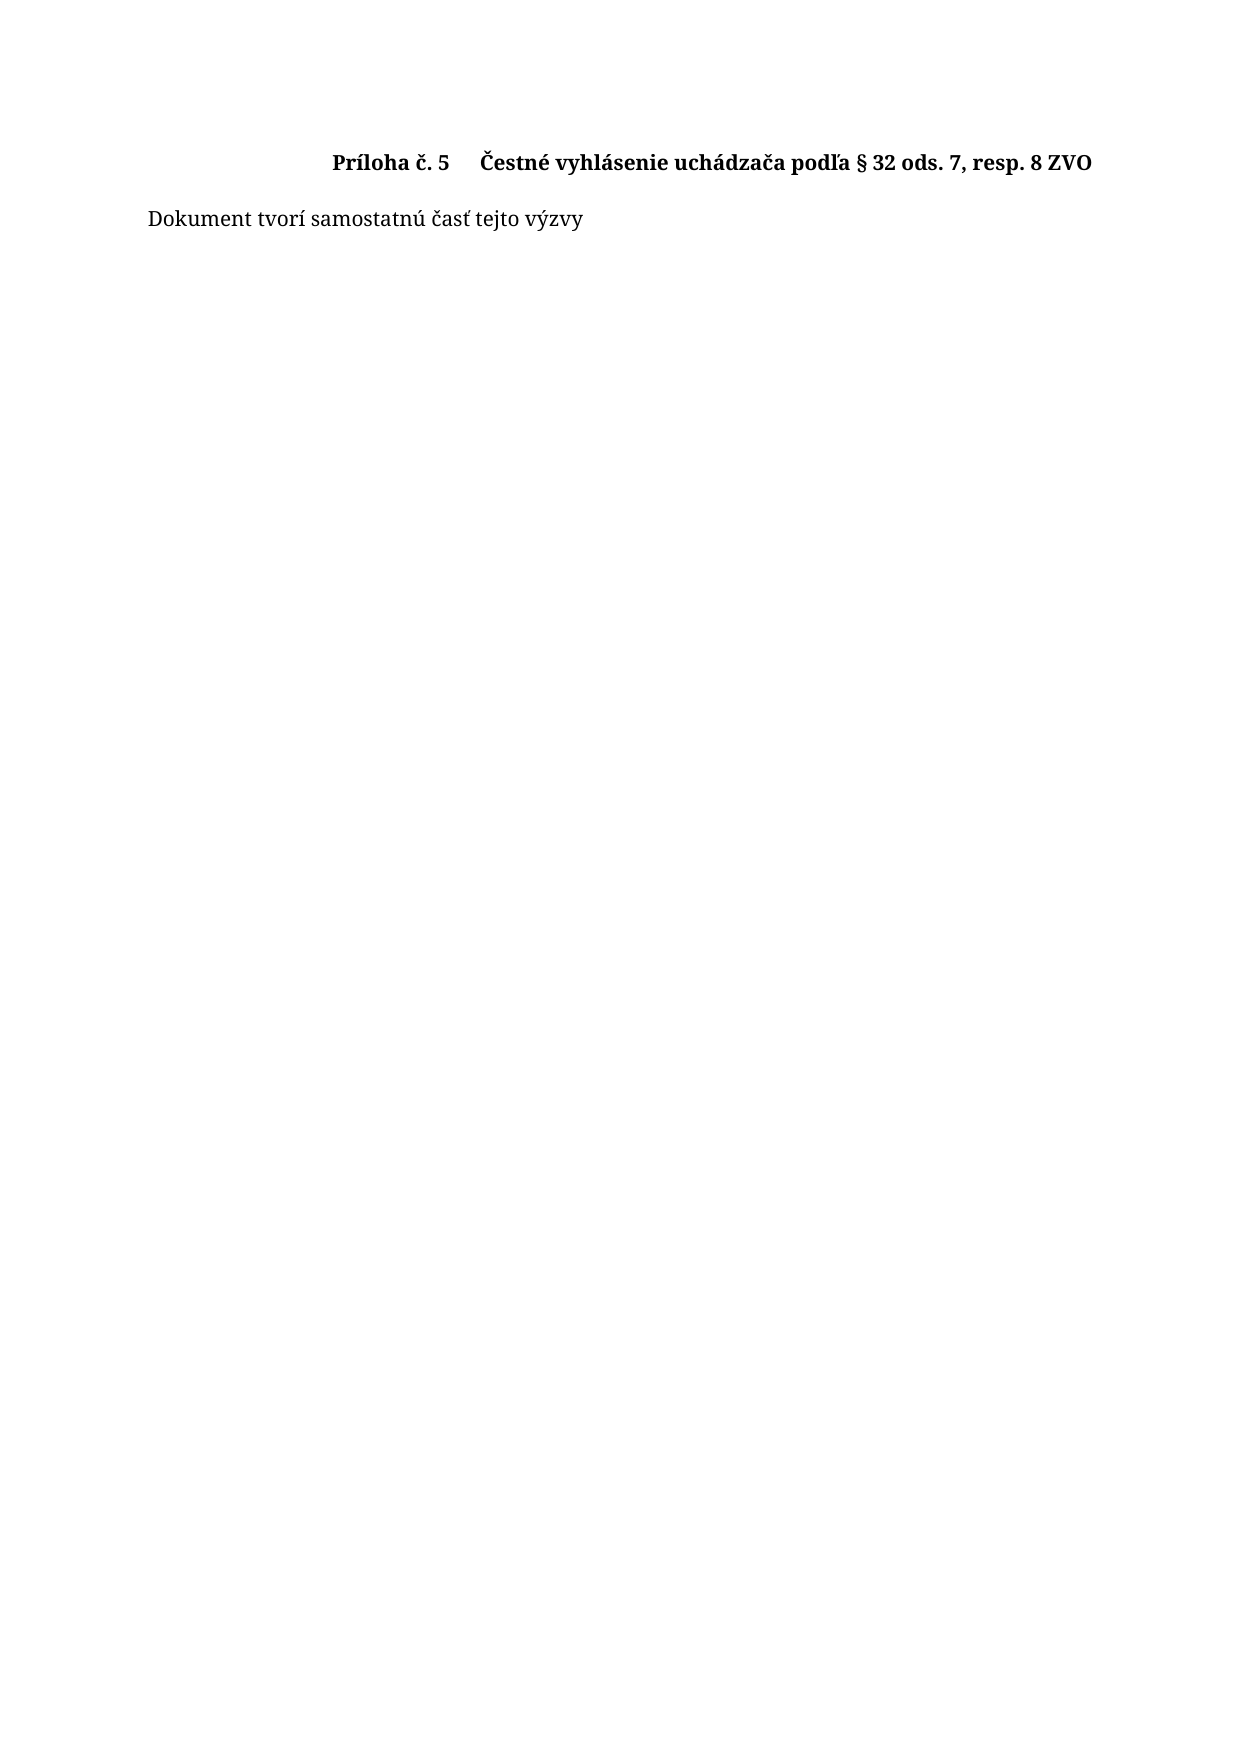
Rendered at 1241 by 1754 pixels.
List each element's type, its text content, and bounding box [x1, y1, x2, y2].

text Dokument tvorí samostatnú časť tejto výzvy [148, 204, 1093, 233]
text Príloha č. 5 Čestné vyhlásenie uchádzača podľa § 32 ods. 7, resp. 8 ZVO [148, 148, 1093, 176]
